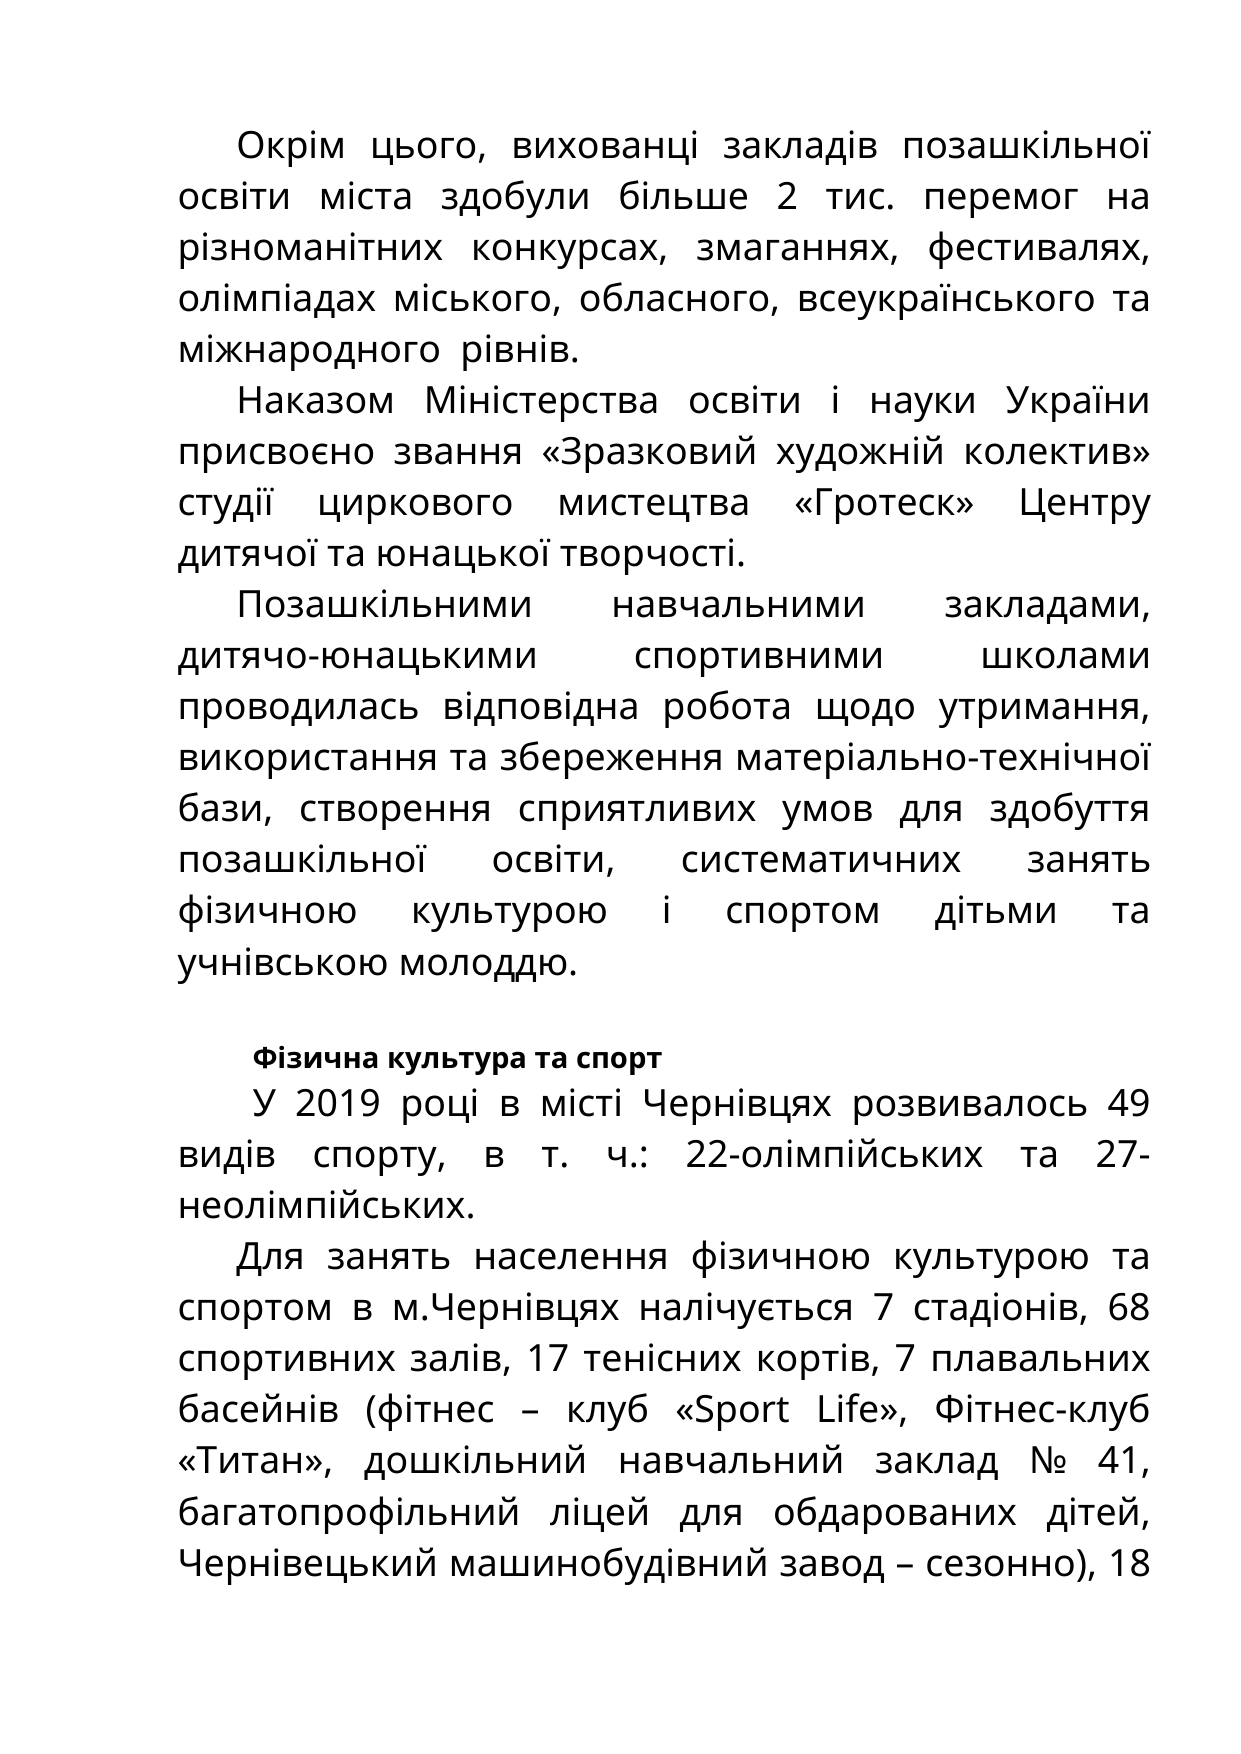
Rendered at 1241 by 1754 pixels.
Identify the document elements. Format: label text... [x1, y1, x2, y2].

text Наказом Міністерства освіти і науки України присвоєно звання «Зразковий художній колектив» студії циркового мистецтва «Гротеск» Центру дитячої та юнацької творчості. [177, 373, 1152, 577]
text Окрім цього, вихованці закладів позашкільної освіти міста здобули більше 2 тис. перемог на різноманітних конкурсах, змаганнях, фестивалях, олімпіадах міського, обласного, всеукраїнського та міжнародного рівнів. [177, 118, 1152, 373]
text Фізична культура та спорт [177, 1037, 1152, 1077]
text Позашкільними навчальними закладами, дитячо-юнацькими спортивними школами проводилась відповідна робота щодо утримання, використання та збереження матеріально-технічної бази, створення сприятливих умов для здобуття позашкільної освіти, систематичних занять фізичною культурою і спортом дітьми та учнівською молоддю. [177, 577, 1152, 986]
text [177, 1230, 1152, 1587]
text У 2019 році в місті Чернівцях розвивалось 49 видів спорту, в т. ч.: 22-олімпійських та 27- неолімпійських. [177, 1077, 1152, 1230]
